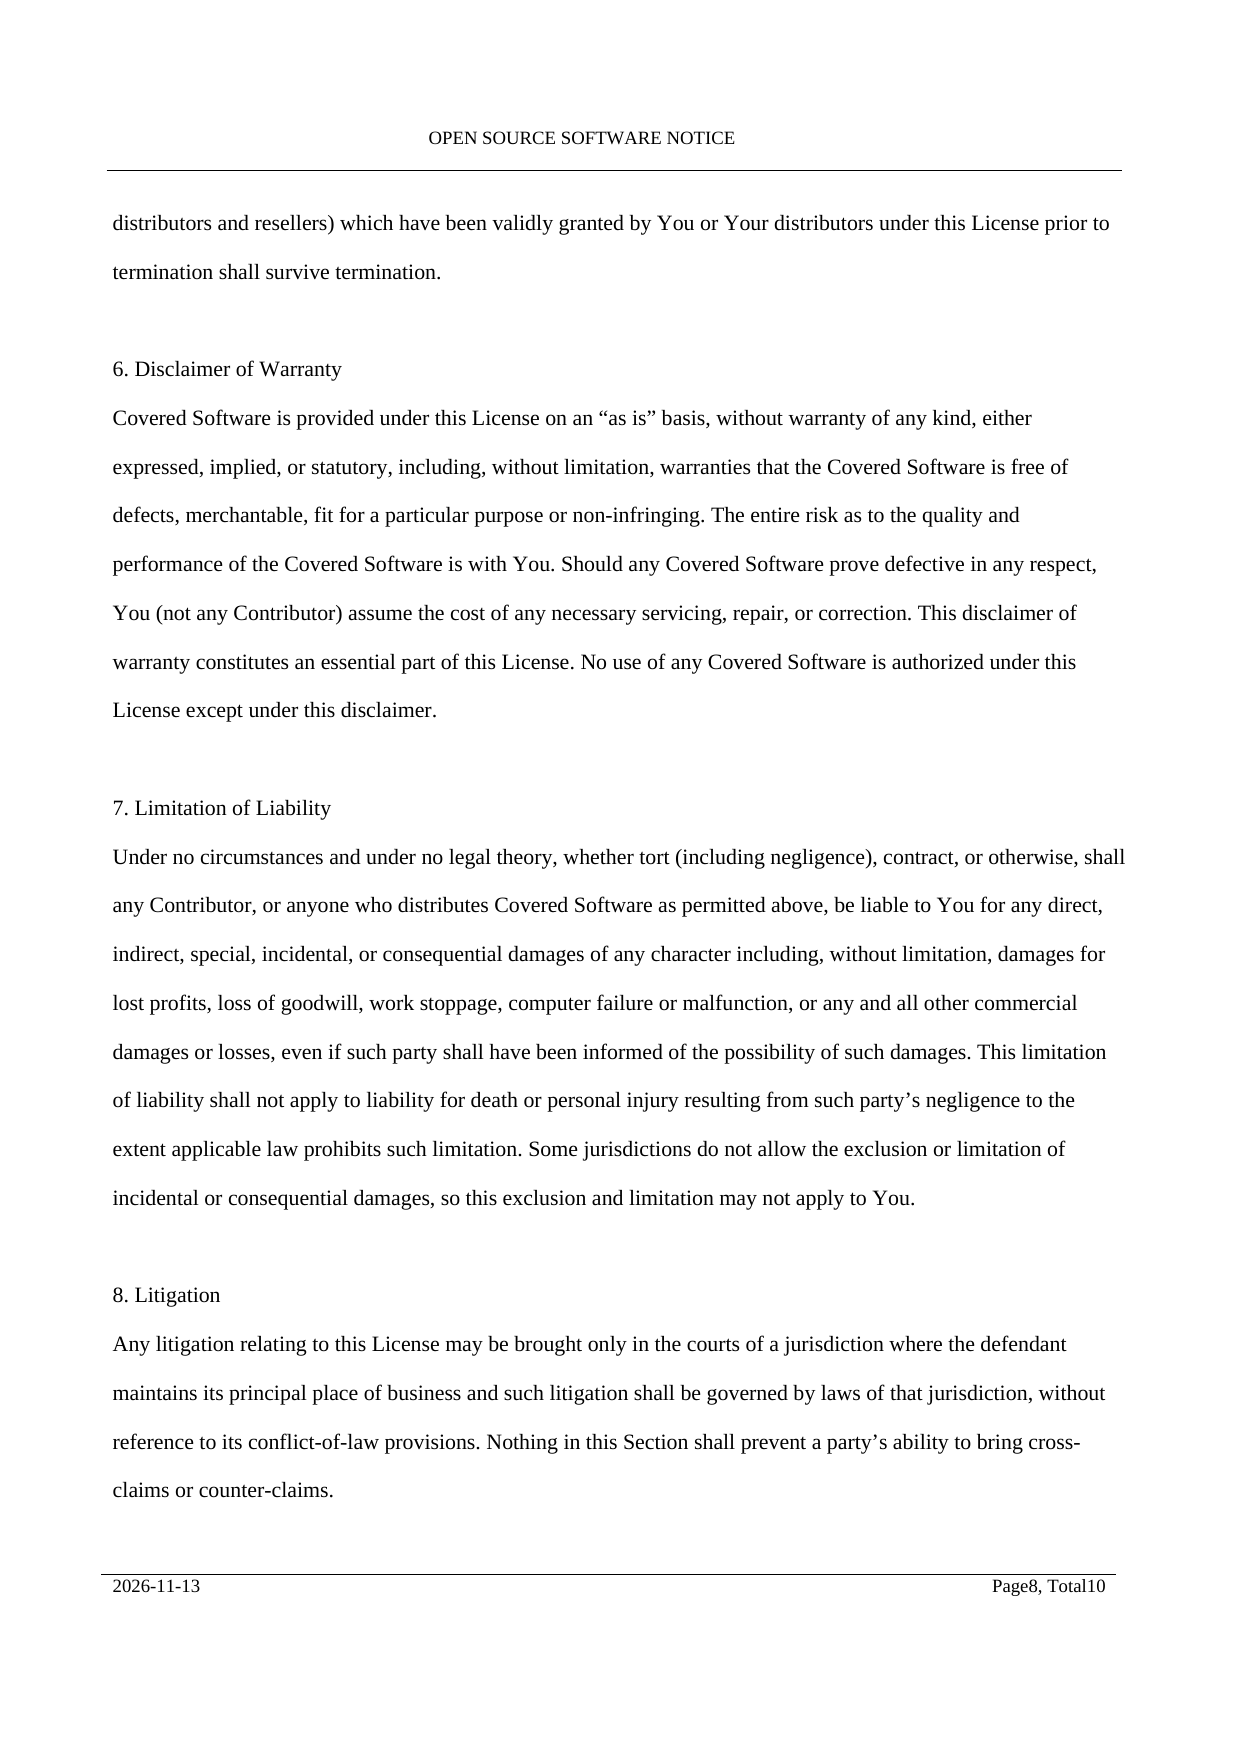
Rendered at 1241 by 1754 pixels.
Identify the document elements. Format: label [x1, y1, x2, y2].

text [112, 206, 1128, 1506]
